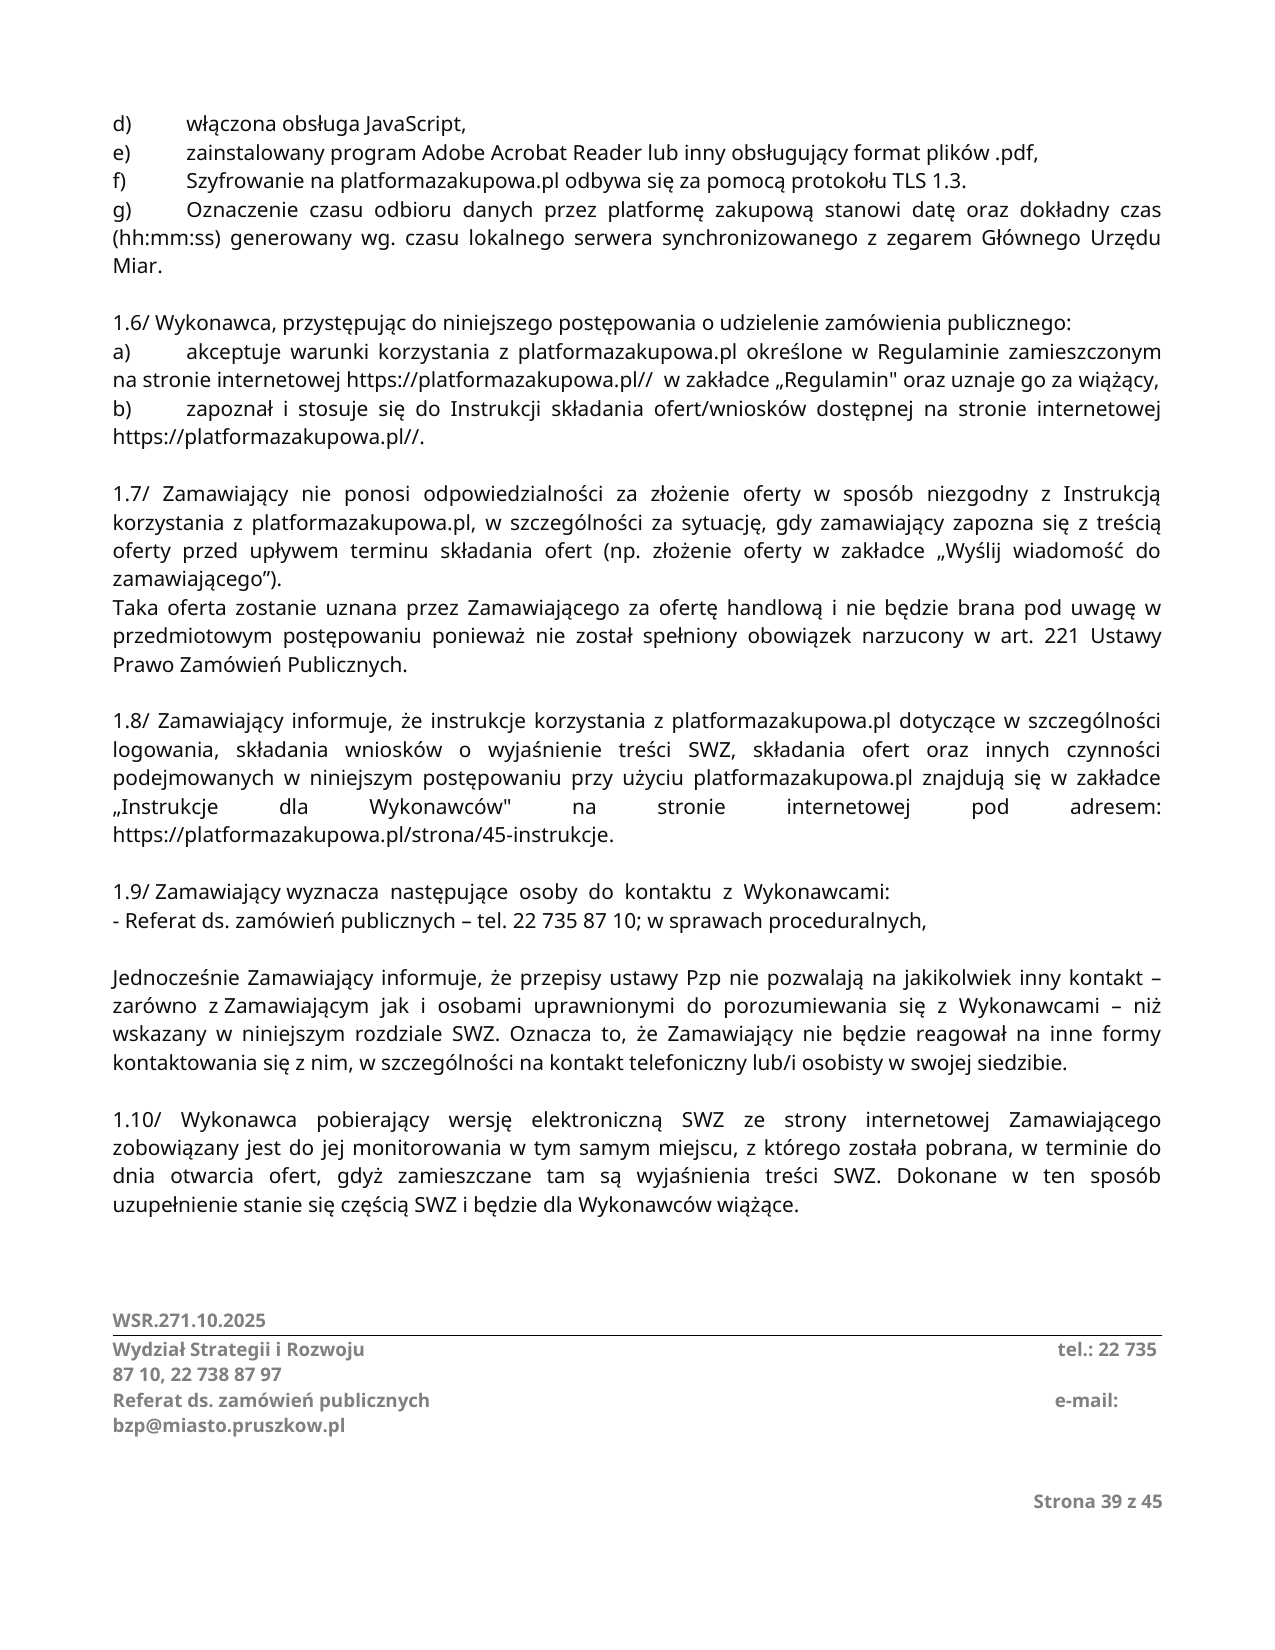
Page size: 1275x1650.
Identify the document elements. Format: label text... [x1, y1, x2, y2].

text 1.7/ Zamawiający nie ponosi odpowiedzialności za złożenie oferty w sposób niezgodny z Instrukcją korzystania z platformazakupowa.pl, w szczególności za sytuację, gdy zamawiający zapozna się z treścią oferty przed upływem terminu składania ofert (np. złożenie oferty w zakładce „Wyślij wiadomość do zamawiającego”). [112, 479, 1162, 593]
text 1.9/ Zamawiający wyznacza następujące osoby do kontaktu z Wykonawcami: [112, 877, 1162, 906]
text - Referat ds. zamówień publicznych – tel. 22 735 87 10; w sprawach proceduralnych, [112, 906, 1162, 934]
text Taka oferta zostanie uznana przez Zamawiającego za ofertę handlową i nie będzie brana pod uwagę w przedmiotowym postępowaniu ponieważ nie został spełniony obowiązek narzucony w art. 221 Ustawy Prawo Zamówień Publicznych. [112, 593, 1162, 678]
text Jednocześnie Zamawiający informuje, że przepisy ustawy Pzp nie pozwalają na jakikolwiek inny kontakt – zarówno z Zamawiającym jak i osobami uprawnionymi do porozumiewania się z Wykonawcami – niż wskazany w niniejszym rozdziale SWZ. Oznacza to, że Zamawiający nie będzie reagował na inne formy kontaktowania się z nim, w szczególności na kontakt telefoniczny lub/i osobisty w swojej siedzibie. [112, 963, 1162, 1076]
text 1.10/ Wykonawca pobierający wersję elektroniczną SWZ ze strony internetowej Zamawiającego zobowiązany jest do jej monitorowania w tym samym miejscu, z którego została pobrana, w terminie do dnia otwarcia ofert, gdyż zamieszczane tam są wyjaśnienia treści SWZ. Dokonane w ten sposób uzupełnienie stanie się częścią SWZ i będzie dla Wykonawców wiążące. [112, 1105, 1162, 1218]
text b) zapoznał i stosuje się do Instrukcji składania ofert/wniosków dostępnej na stronie internetowej https://platformazakupowa.pl//. [112, 394, 1162, 451]
text e) zainstalowany program Adobe Acrobat Reader lub inny obsługujący format plików .pdf, [112, 138, 1162, 166]
text a) akceptuje warunki korzystania z platformazakupowa.pl określone w Regulaminie zamieszczonym na stronie internetowej https://platformazakupowa.pl// w zakładce „Regulamin" oraz uznaje go za wiążący, [112, 337, 1162, 394]
text 1.8/ Zamawiający informuje, że instrukcje korzystania z platformazakupowa.pl dotyczące w szczególności logowania, składania wniosków o wyjaśnienie treści SWZ, składania ofert oraz innych czynności podejmowanych w niniejszym postępowaniu przy użyciu platformazakupowa.pl znajdują się w zakładce „Instrukcje dla Wykonawców" na stronie internetowej pod adresem: https://platformazakupowa.pl/strona/45-instrukcje. [112, 707, 1162, 849]
text 1.6/ Wykonawca, przystępując do niniejszego postępowania o udzielenie zamówienia publicznego: [112, 308, 1162, 337]
text d) włączona obsługa JavaScript, [112, 109, 1162, 138]
text g) Oznaczenie czasu odbioru danych przez platformę zakupową stanowi datę oraz dokładny czas (hh:mm:ss) generowany wg. czasu lokalnego serwera synchronizowanego z zegarem Głównego Urzędu Miar. [112, 195, 1162, 280]
text f) Szyfrowanie na platformazakupowa.pl odbywa się za pomocą protokołu TLS 1.3. [112, 166, 1162, 195]
